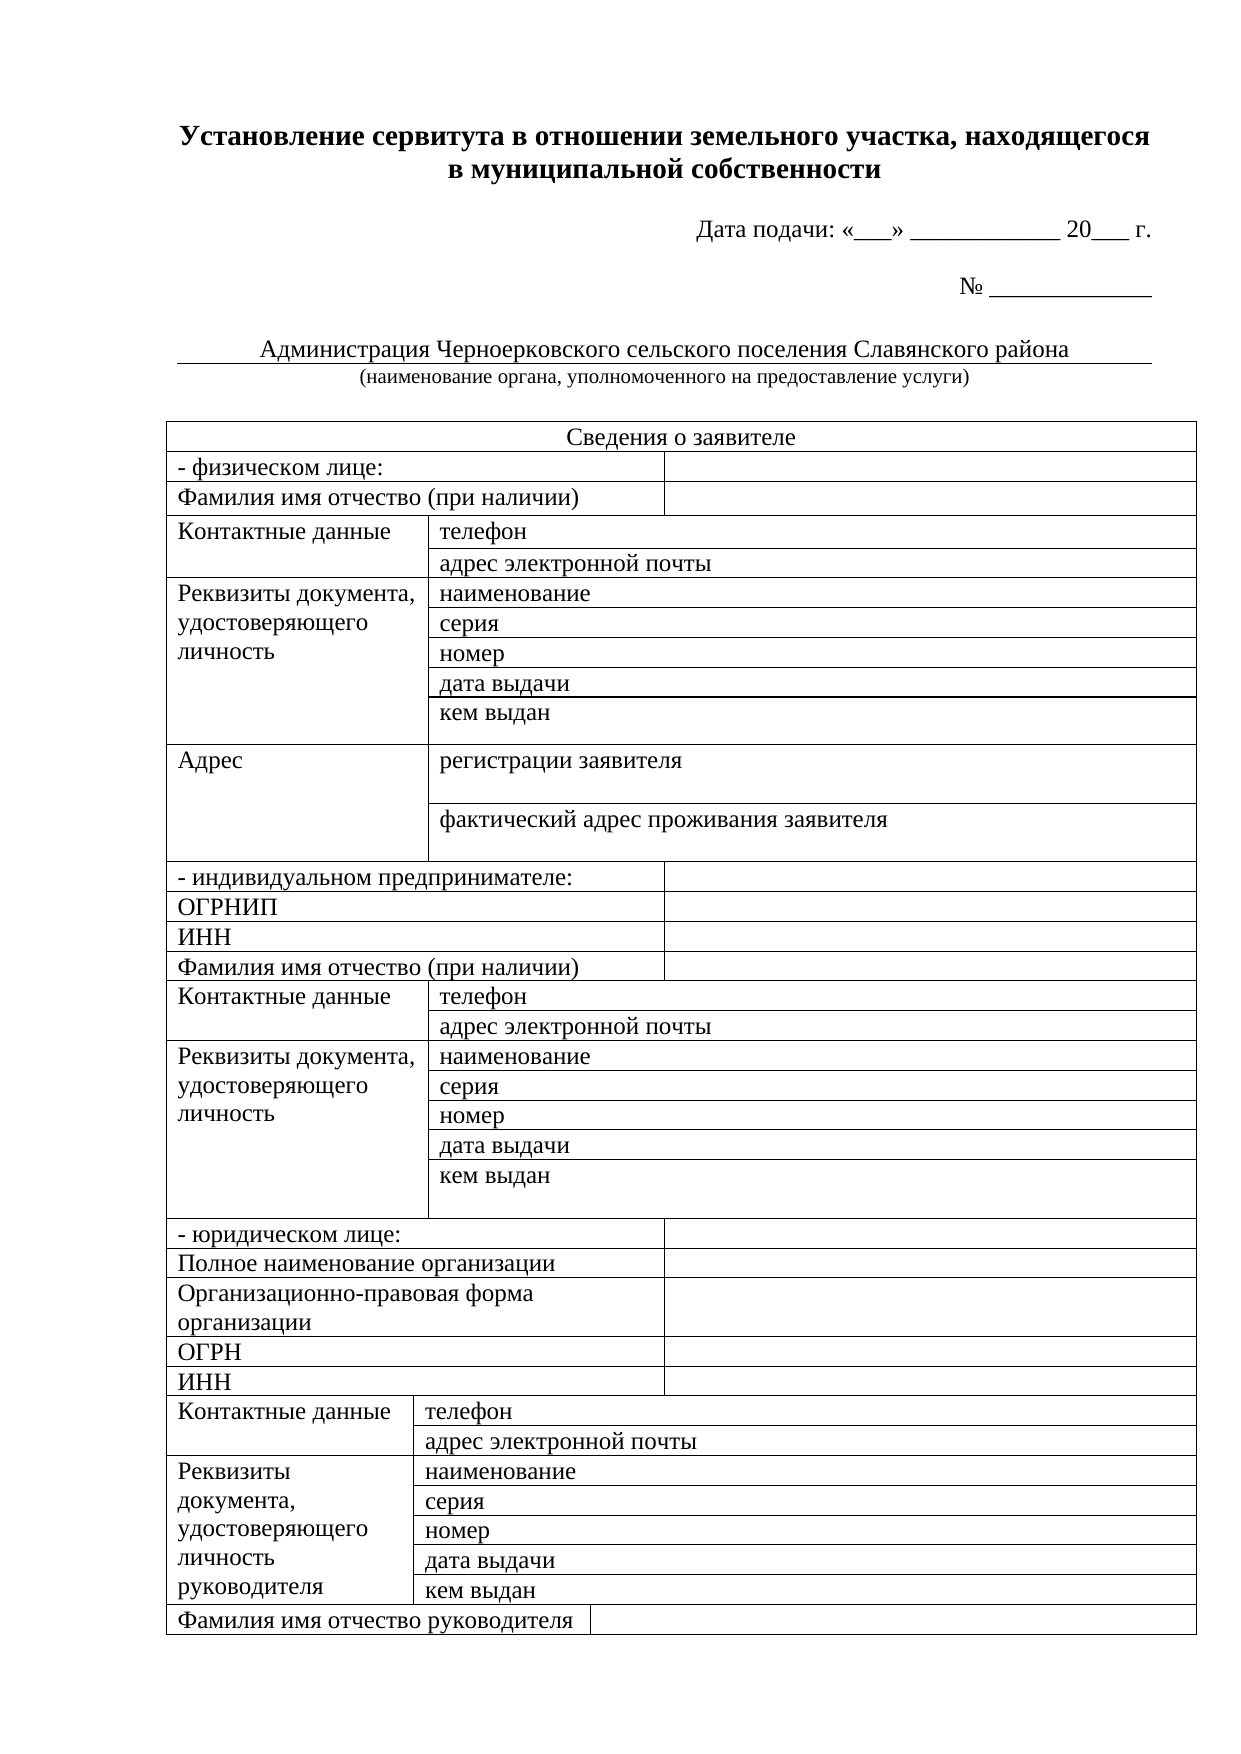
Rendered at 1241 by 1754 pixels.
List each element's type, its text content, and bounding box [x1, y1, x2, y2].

table_cell серия [429, 608, 1196, 637]
table_cell адрес электронной почты [429, 549, 1196, 577]
table_cell Полное наименование организации [167, 1249, 664, 1277]
table_cell [665, 952, 1196, 980]
table_cell телефон [429, 981, 1196, 1010]
table_cell - физическом лице: [167, 452, 664, 481]
table_cell дата выдачи [414, 1545, 1196, 1574]
table_cell наименование [429, 1041, 1196, 1070]
table_cell адрес электронной почты [414, 1426, 1196, 1455]
table_cell [665, 1367, 1196, 1395]
table_header Администрация Черноерковского сельского поселения Славянского района [177, 334, 1152, 362]
text Дата подачи: «___» ____________ 20___ г. [177, 214, 1152, 243]
table_cell - юридическом лице: [167, 1219, 664, 1247]
table_cell (наименование органа, уполномоченного на предоставление услуги) [177, 364, 1152, 388]
table_cell [665, 862, 1196, 891]
table_cell [665, 1337, 1196, 1366]
table_cell ИНН [167, 1367, 664, 1395]
table_cell Фамилия имя отчество (при наличии) [167, 482, 664, 515]
table_cell [665, 1278, 1196, 1336]
table_cell ОГРН [167, 1337, 664, 1366]
text Установление сервитута в отношении земельного участка, находящегося в муниципальной собственности [177, 118, 1152, 185]
text № _____________ [177, 271, 1152, 300]
table_cell - индивидуальном предпринимателе: [167, 862, 664, 891]
table_cell [665, 922, 1196, 951]
table_cell кем выдан [414, 1575, 1196, 1604]
table_cell номер [429, 1101, 1196, 1129]
table_cell Фамилия имя отчество руководителя [167, 1605, 590, 1634]
table_cell [665, 452, 1196, 481]
table_cell ИНН [167, 922, 664, 951]
table_cell кем выдан [429, 1160, 1196, 1218]
table_cell Контактные данные [167, 981, 428, 1040]
table_cell наименование [429, 578, 1196, 607]
table_cell номер [414, 1516, 1196, 1544]
table_cell телефон [429, 516, 1196, 547]
table_cell фактический адрес проживания заявителя [429, 804, 1196, 861]
table_cell Контактные данные [167, 1396, 413, 1455]
table_cell телефон [414, 1396, 1196, 1425]
table_cell кем выдан [429, 698, 1196, 744]
table_cell Реквизиты документа, удостоверяющего личность [167, 578, 428, 744]
table_cell номер [429, 638, 1196, 667]
table_cell Реквизиты документа, удостоверяющего личность [167, 1041, 428, 1218]
table_cell дата выдачи [429, 1130, 1196, 1159]
table_cell наименование [414, 1456, 1196, 1485]
table_cell ОГРНИП [167, 892, 664, 921]
table_cell Контактные данные [167, 516, 428, 577]
table_header Сведения о заявителе [167, 422, 1196, 451]
table_cell [591, 1605, 1196, 1634]
table_cell Фамилия имя отчество (при наличии) [167, 952, 664, 980]
table_cell Реквизиты документа, удостоверяющего личность руководителя [167, 1456, 413, 1604]
table_cell регистрации заявителя [429, 745, 1196, 803]
table_cell серия [429, 1071, 1196, 1099]
table_cell [665, 1249, 1196, 1277]
table_cell серия [414, 1486, 1196, 1514]
table_cell [665, 482, 1196, 515]
table_cell Организационно-правовая форма организации [167, 1278, 664, 1336]
table_cell [665, 892, 1196, 921]
table_cell Адрес [167, 745, 428, 861]
table_cell [665, 1219, 1196, 1247]
table_cell адрес электронной почты [429, 1011, 1196, 1040]
table_cell дата выдачи [429, 668, 1196, 696]
